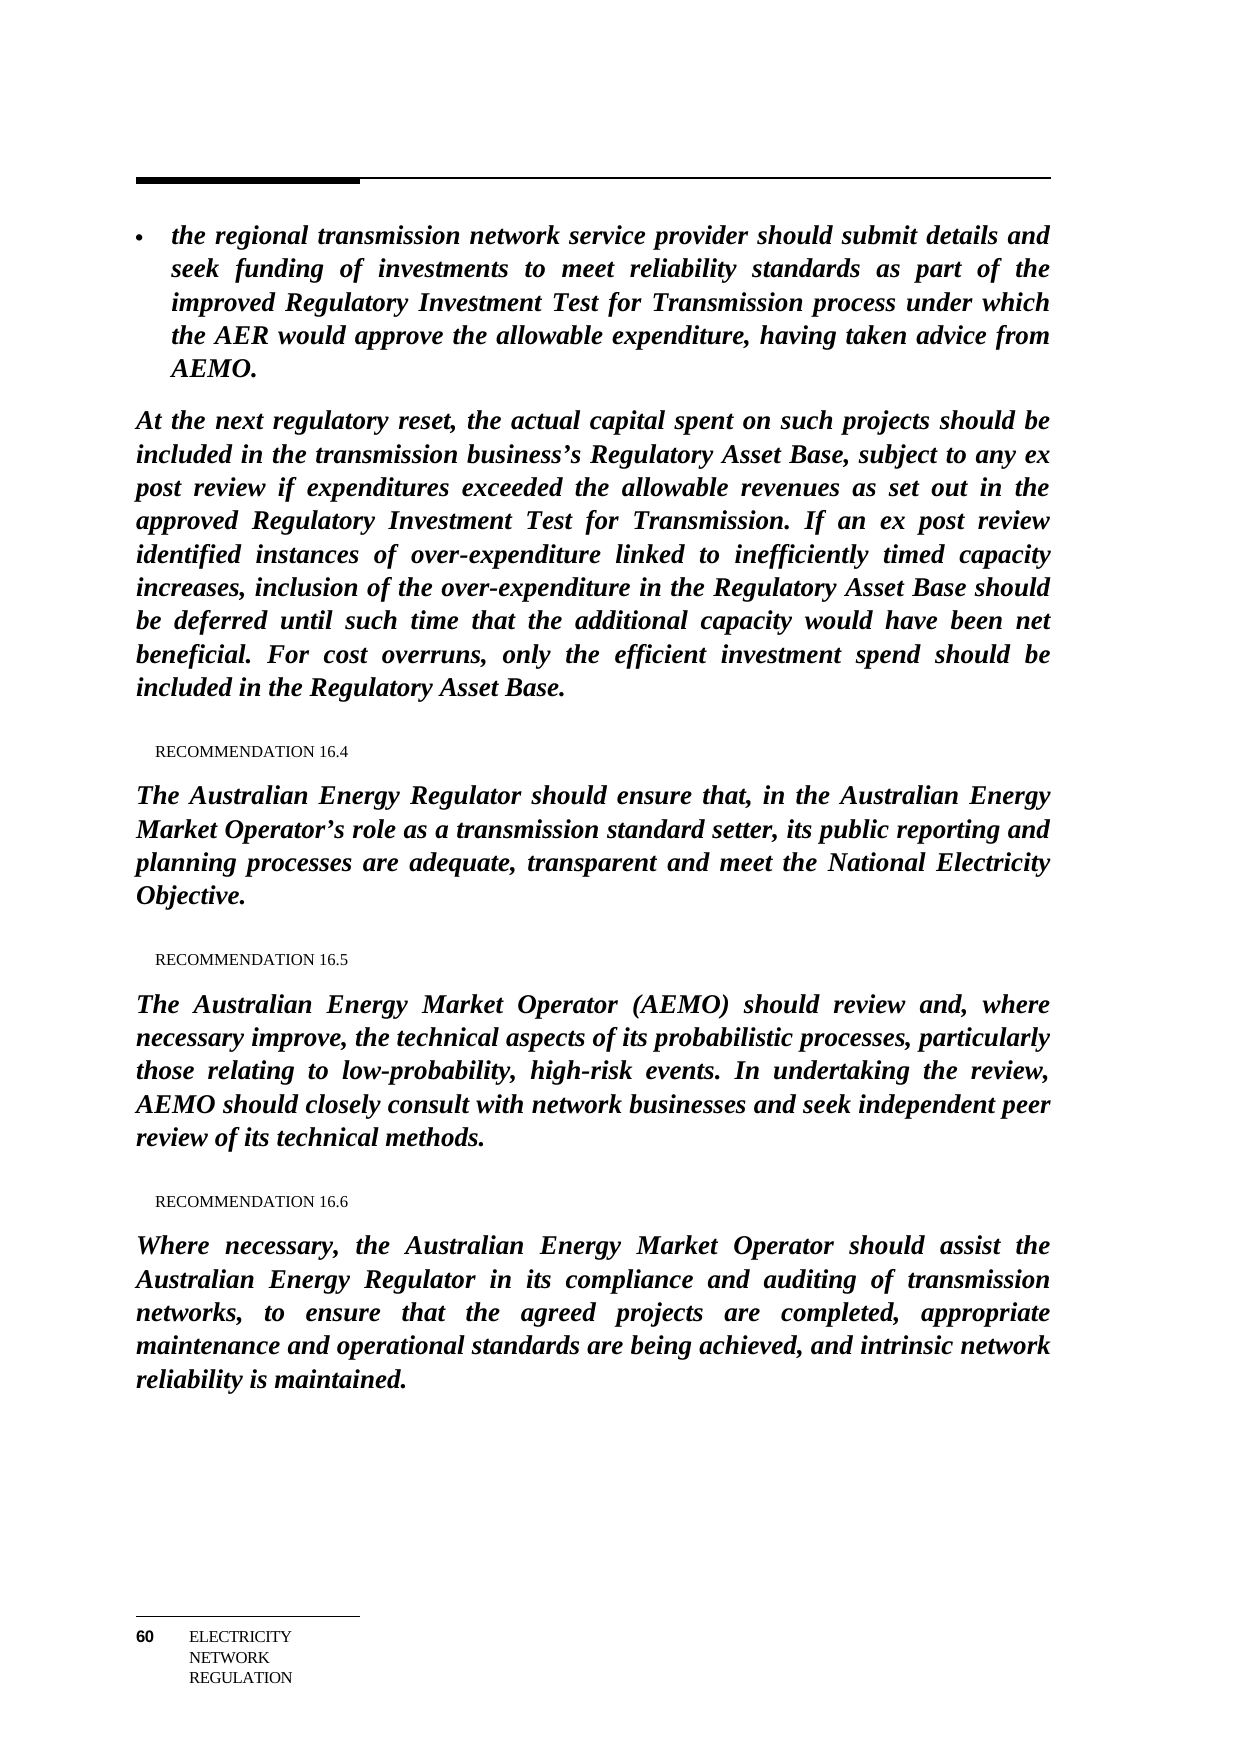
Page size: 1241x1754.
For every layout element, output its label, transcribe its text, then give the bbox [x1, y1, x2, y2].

title Recommendation 16.4 [155, 727, 348, 761]
text the regional transmission network service provider should submit details and seek funding of investments to meet reliability standards as part of the improved Regulatory Investment Test for Transmission process under which the AER would approve the allowable expenditure, having taken advice from AEMO. [136, 217, 1051, 383]
title Recommendation 16.6 [155, 1177, 348, 1211]
text The Australian Energy Regulator should ensure that, in the Australian Energy Market Operator’s role as a transmission standard setter, its public reporting and planning processes are adequate, transparent and meet the National Electricity Objective. [136, 721, 1051, 911]
text Where necessary, the Australian Energy Market Operator should assist the Australian Energy Regulator in its compliance and auditing of transmission networks, to ensure that the agreed projects are completed, appropriate maintenance and operational standards are being achieved, and intrinsic network reliability is maintained. [136, 1171, 1051, 1394]
text The Australian Energy Market Operator (AEMO) should review and, where necessary improve, the technical aspects of its probabilistic processes, particularly those relating to low-probability, high-risk events. In undertaking the review, AEMO should closely consult with network businesses and seek independent peer review of its technical methods. [136, 929, 1051, 1152]
title Recommendation 16.5 [155, 936, 348, 969]
text At the next regulatory reset, the actual capital spent on such projects should be included in the transmission business’s Regulatory Asset Base, subject to any ex post review if expenditures exceeded the allowable revenues as set out in the approved Regulatory Investment Test for Transmission. If an ex post review identified instances of over-expenditure linked to inefficiently timed capacity increases, inclusion of the over-expenditure in the Regulatory Asset Base should be deferred until such time that the additional capacity would have been net beneficial. For cost overruns, only the efficient investment spend should be included in the Regulatory Asset Base. [136, 402, 1051, 702]
